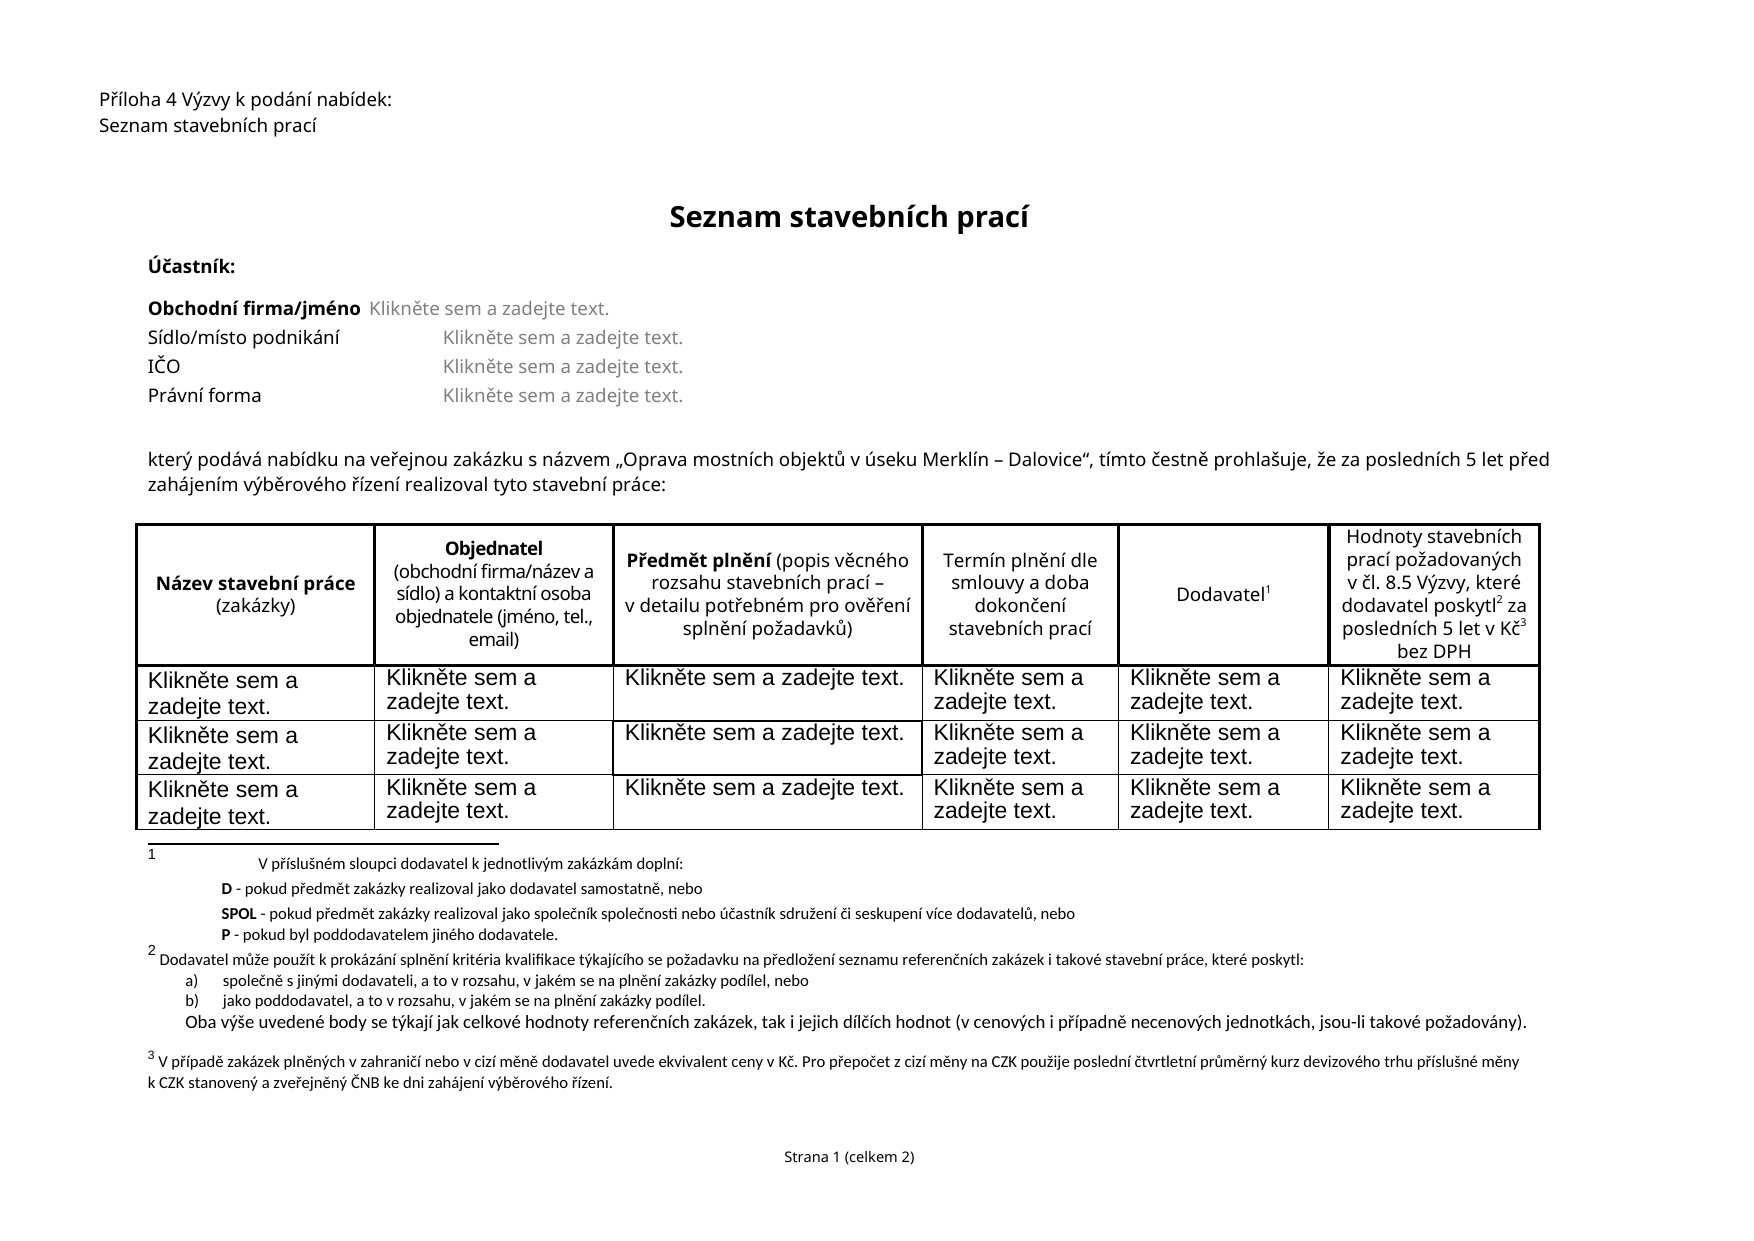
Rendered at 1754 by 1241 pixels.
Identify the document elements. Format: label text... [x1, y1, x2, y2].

title Seznam stavebních prací [148, 196, 1551, 236]
text Právní forma [148, 379, 1551, 408]
text Účastník: [148, 249, 1551, 279]
table_header Objednatel (obchodní firma/název a sídlo) a kontaktní osoba objednatele (jméno, tel., email) [376, 526, 612, 664]
table_header Název stavební práce (zakázky) [138, 526, 373, 664]
text který podává nabídku na veřejnou zakázku s názvem „Oprava mostních objektů v úseku Merklín – Dalovice“, tímto čestně prohlašuje, že za posledních 5 let před zahájením výběrového řízení realizoval tyto stavební práce: [148, 446, 1551, 497]
table_header Termín plnění dle smlouvy a doba dokončení stavebních prací [924, 526, 1117, 664]
text Sídlo/místo podnikání [148, 321, 1551, 350]
text IČO [148, 350, 1551, 379]
table_header Dodavatel [1120, 526, 1327, 664]
table_header Hodnoty stavebních prací požadovaných v čl. 8.5 Výzvy, které dodavatel poskytl za posledních 5 let v Kč bez DPH [1331, 526, 1538, 664]
table_header Předmět plnění (popis věcného rozsahu stavebních prací – v detailu potřebném pro ověření splnění požadavků) [615, 526, 921, 664]
text Obchodní firma/jméno [148, 292, 1551, 321]
